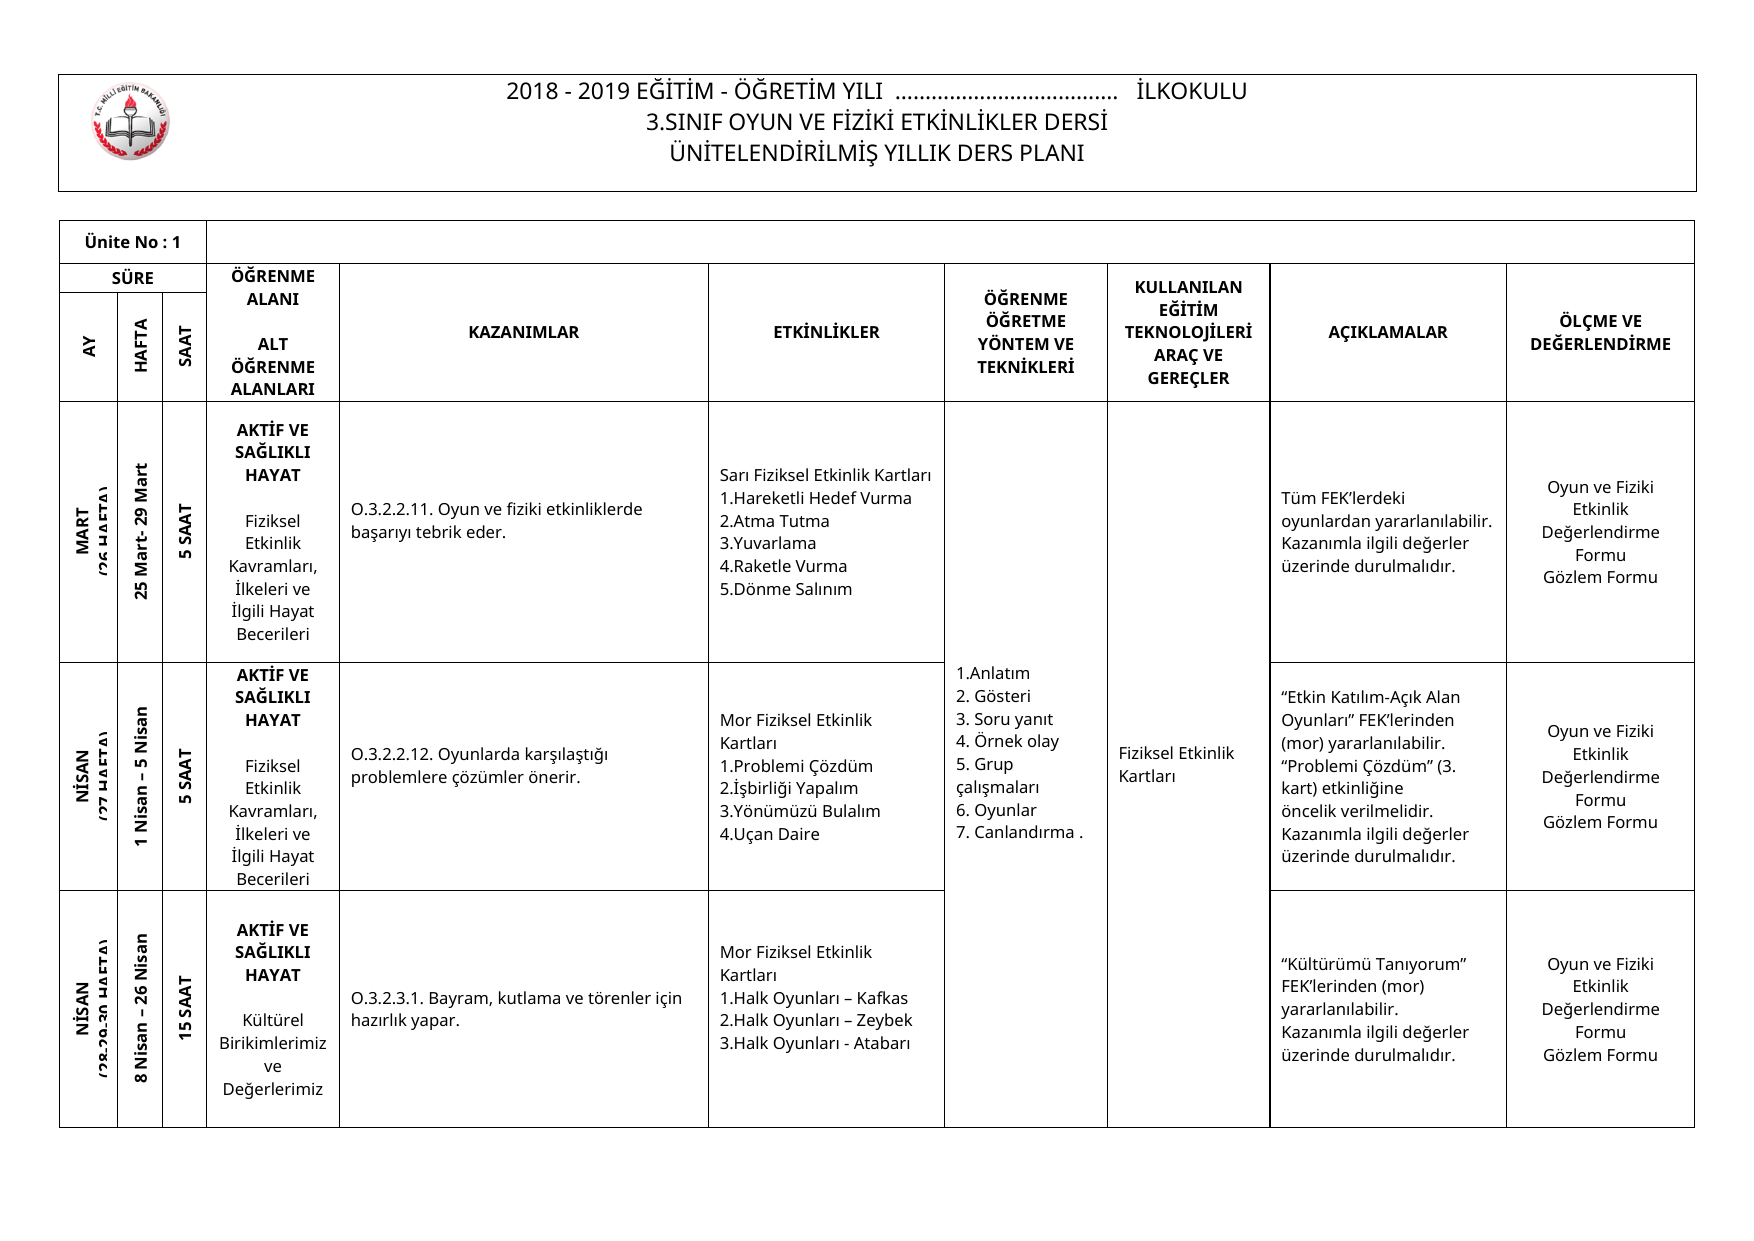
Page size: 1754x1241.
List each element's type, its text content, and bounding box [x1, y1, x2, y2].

table_cell 5 SAAT [163, 663, 206, 890]
table_cell 15 SAAT [163, 891, 206, 1127]
table_cell “Etkin Katılım-Açık Alan Oyunları” FEK’lerinden (mor) yararlanılabilir. “Problemi Çözdüm” (3. kart) etkinliğine öncelik verilmelidir. Kazanımla ilgili değerler üzerinde durulmalıdır. [1271, 663, 1506, 890]
table_cell Sarı Fiziksel Etkinlik Kartları 1.Hareketli Hedef Vurma 2.Atma Tutma 3.Yuvarlama 4.Raketle Vurma 5.Dönme Salınım [709, 402, 944, 662]
table_cell 25 Mart- 29 Mart [118, 402, 162, 662]
table_cell AKTİF VE SAĞLIKLI HAYAT Kültürel Birikimlerimiz ve Değerlerimiz [207, 891, 339, 1127]
table_cell Oyun ve Fiziki Etkinlik Değerlendirme Formu Gözlem Formu [1507, 891, 1694, 1127]
table_cell 5 SAAT [163, 402, 206, 662]
table_cell 8 Nisan – 26 Nisan [118, 891, 162, 1127]
table_cell NİSAN (28-29-30.HAFTA) [60, 891, 117, 1127]
table_cell NİSAN (27.HAFTA) [60, 663, 117, 890]
table_cell MART (26.HAFTA) [60, 402, 117, 662]
table_cell Mor Fiziksel Etkinlik Kartları 1.Halk Oyunları – Kafkas 2.Halk Oyunları – Zeybek 3.Halk Oyunları - Atabarı [709, 891, 944, 1127]
table_cell AKTİF VE SAĞLIKLI HAYAT Fiziksel Etkinlik Kavramları, İlkeleri ve İlgili Hayat Becerileri [207, 402, 339, 662]
table_cell “Kültürümü Tanıyorum” FEK’lerinden (mor) yararlanılabilir. Kazanımla ilgili değerler üzerinde durulmalıdır. [1271, 891, 1506, 1127]
table_cell O.3.2.2.12. Oyunlarda karşılaştığı problemlere çözümler önerir. [340, 663, 708, 890]
table_cell AKTİF VE SAĞLIKLI HAYAT Fiziksel Etkinlik Kavramları, İlkeleri ve İlgili Hayat Becerileri [207, 663, 339, 890]
table_header Ünite No : 1 [60, 221, 206, 263]
table_cell O.3.2.3.1. Bayram, kutlama ve törenler için hazırlık yapar. [340, 891, 708, 1127]
picture [85, 77, 175, 167]
table_cell Tüm FEK’lerdeki oyunlardan yararlanılabilir. Kazanımla ilgili değerler üzerinde durulmalıdır. [1271, 402, 1506, 662]
table_cell Oyun ve Fiziki Etkinlik Değerlendirme Formu Gözlem Formu [1507, 402, 1694, 662]
table_cell SAAT [163, 293, 206, 401]
table_header [207, 221, 1694, 263]
table_cell Mor Fiziksel Etkinlik Kartları 1.Problemi Çözdüm 2.İşbirliği Yapalım 3.Yönümüzü Bulalım 4.Uçan Daire [709, 663, 944, 890]
table_cell Fiziksel Etkinlik Kartları [1108, 402, 1269, 1127]
table_cell HAFTA [118, 293, 162, 401]
table_cell ETKİNLİKLER [709, 264, 944, 401]
table_cell O.3.2.2.11. Oyun ve fiziki etkinliklerde başarıyı tebrik eder. [340, 402, 708, 662]
table_cell 1 Nisan – 5 Nisan [118, 663, 162, 890]
table_cell SÜRE [60, 264, 206, 292]
table_cell KULLANILAN EĞİTİM TEKNOLOJİLERİ ARAÇ VE GEREÇLER [1108, 264, 1269, 401]
table_cell ÖĞRENME ÖĞRETME YÖNTEM VE TEKNİKLERİ [945, 264, 1107, 401]
table_cell ÖLÇME VE DEĞERLENDİRME [1507, 264, 1694, 401]
table_cell 1.Anlatım 2. Gösteri 3. Soru yanıt 4. Örnek olay 5. Grup çalışmaları 6. Oyunlar 7. Canlandırma . [945, 402, 1107, 1127]
table_cell AY [60, 293, 117, 401]
table_cell KAZANIMLAR [340, 264, 708, 401]
table_cell ÖĞRENME ALANI ALT ÖĞRENME ALANLARI [207, 264, 339, 401]
table_cell AÇIKLAMALAR [1271, 264, 1506, 401]
table_cell Oyun ve Fiziki Etkinlik Değerlendirme Formu Gözlem Formu [1507, 663, 1694, 890]
